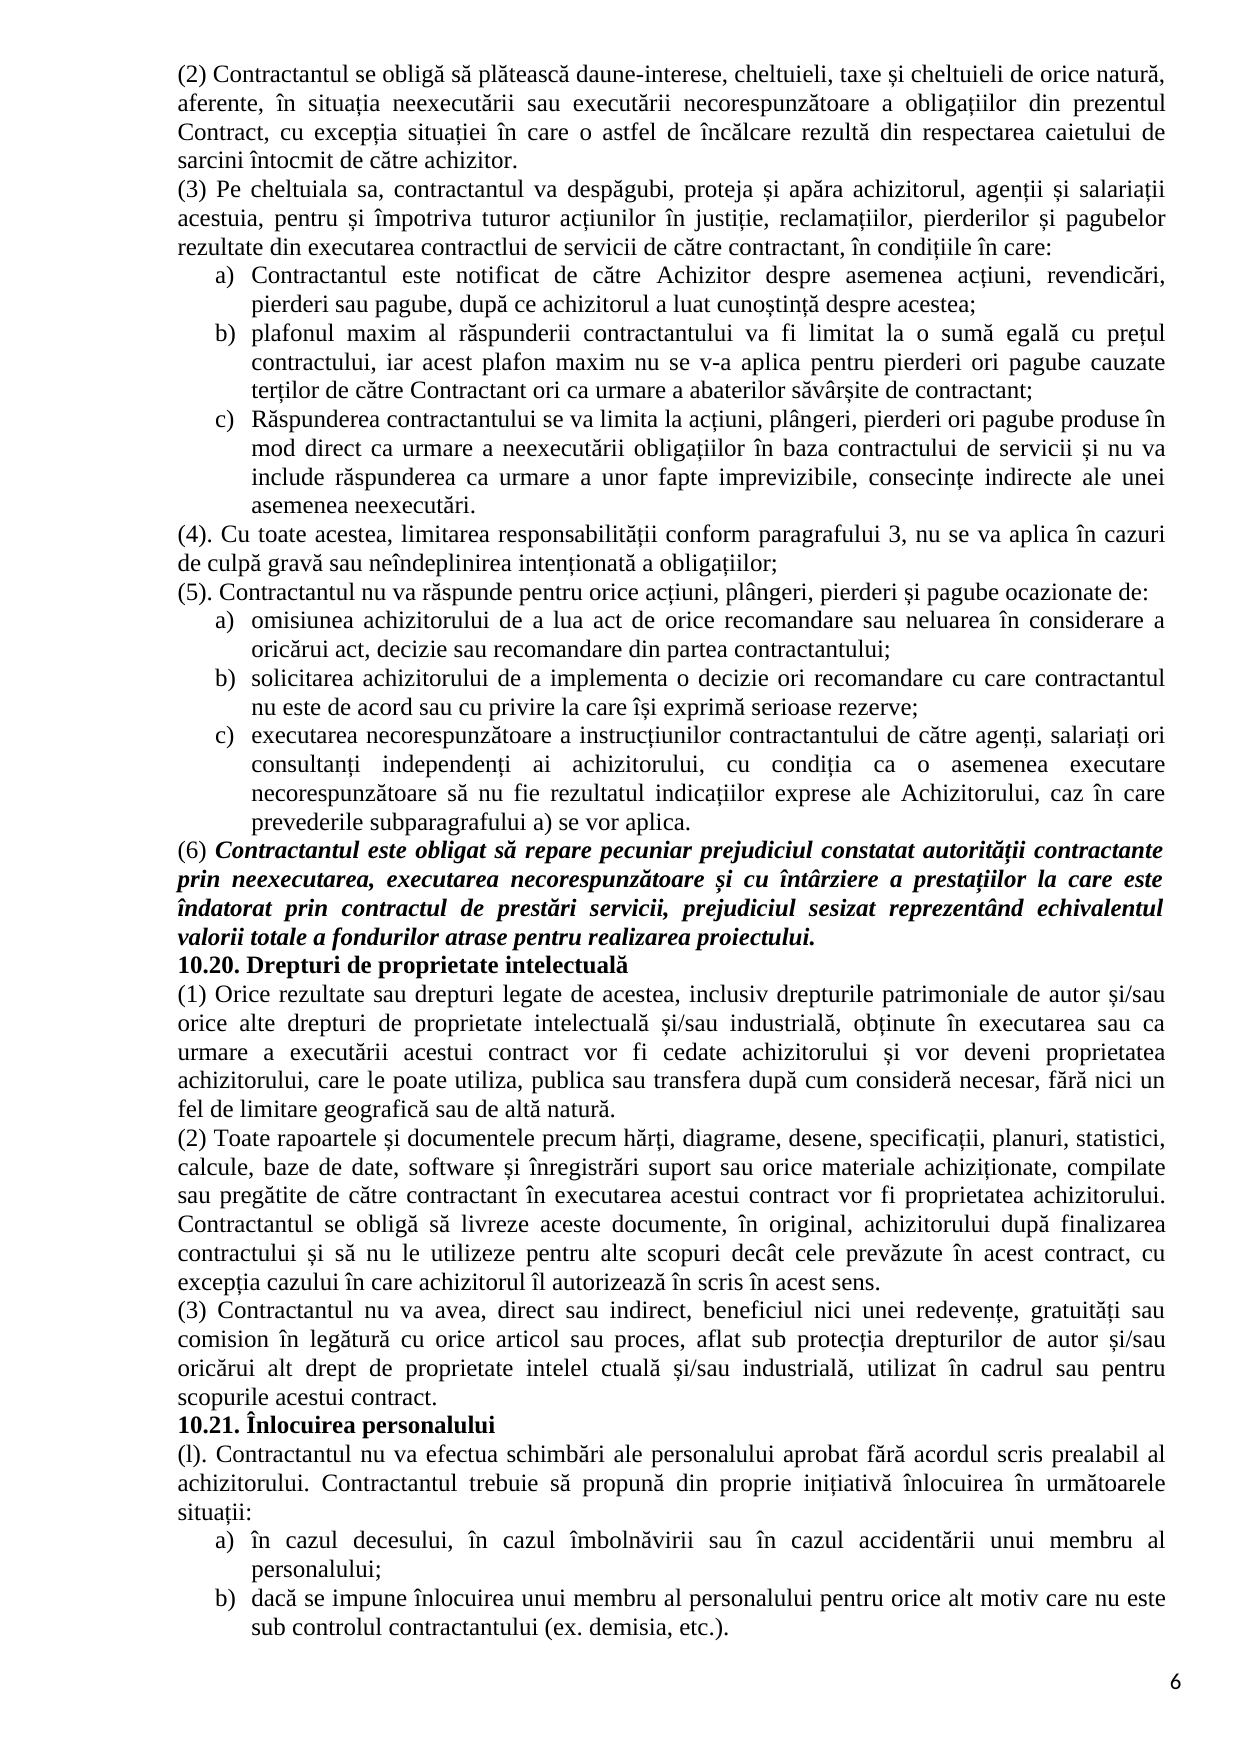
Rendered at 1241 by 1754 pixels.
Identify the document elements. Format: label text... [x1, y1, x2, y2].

text (3) Pe cheltuiala sa, contractantul va despăgubi, proteja și apăra achizitorul, agenții și salariații acestuia, pentru și împotriva tuturor acțiunilor în justiție, reclamațiilor, pierderilor și pagubelor rezultate din executarea contractlui de servicii de către contractant, în condițiile în care: [177, 174, 1167, 260]
text (2) Toate rapoartele și documentele precum hărți, diagrame, desene, specificații, planuri, statistici, calcule, baze de date, software și înregistrări suport sau orice materiale achiziționate, compilate sau pregătite de către contractant în executarea acestui contract vor fi proprietatea achizitorului. Contractantul se obligă să livreze aceste documente, în original, achizitorului după finalizarea contractului și să nu le utilizeze pentru alte scopuri decât cele prevăzute în acest contract, cu excepția cazului în care achizitorul îl autorizează în scris în acest sens. [177, 1123, 1167, 1295]
list executarea necorespunzătoare a instrucțiunilor contractantului de către agenți, salariați ori consultanți independenți ai achizitorului, cu condiția ca o asemenea executare necorespunzătoare să nu fie rezultatul indicațiilor exprese ale Achizitorului, caz în care prevederile subparagrafului a) se vor aplica. [215, 720, 1167, 835]
text (6) Contractantul este obligat să repare pecuniar prejudiciul constatat autorității contractante prin neexecutarea, executarea necorespunzătoare și cu întârziere a prestațiilor la care este îndatorat prin contractul de prestări servicii, prejudiciul sesizat reprezentând echivalentul valorii totale a fondurilor atrase pentru realizarea proiectului. [177, 835, 1167, 950]
text (3) Contractantul nu va avea, direct sau indirect, beneficiul nici unei redevențe, gratuități sau comision în legătură cu orice articol sau proces, aflat sub protecția drepturilor de autor și/sau oricărui alt drept de proprietate intelel ctuală și/sau industrială, utilizat în cadrul sau pentru scopurile acestui contract. [177, 1295, 1167, 1410]
list în cazul decesului, în cazul îmbolnăvirii sau în cazul accidentării unui membru al personalului; [215, 1525, 1167, 1583]
list Contractantul este notificat de către Achizitor despre asemenea acțiuni, revendicări, pierderi sau pagube, după ce achizitorul a luat cunoștință despre acestea; [215, 260, 1167, 318]
text (1) Orice rezultate sau drepturi legate de acestea, inclusiv drepturile patrimoniale de autor și/sau orice alte drepturi de proprietate intelectuală și/sau industrială, obținute în executarea sau ca urmare a executării acestui contract vor fi cedate achizitorului și vor deveni proprietatea achizitorului, care le poate utiliza, publica sau transfera după cum consideră necesar, fără nici un fel de limitare geografică sau de altă natură. [177, 979, 1167, 1123]
text (l). Contractantul nu va efectua schimbări ale personalului aprobat fără acordul scris prealabil al achizitorului. Contractantul trebuie să propună din proprie inițiativă înlocuirea în următoarele situații: [177, 1439, 1167, 1525]
list Răspunderea contractantului se va limita la acțiuni, plângeri, pierderi ori pagube produse în mod direct ca urmare a neexecutării obligațiilor în baza contractului de servicii și nu va include răspunderea ca urmare a unor fapte imprevizibile, consecințe indirecte ale unei asemenea neexecutări. [215, 404, 1167, 519]
list dacă se impune înlocuirea unui membru al personalului pentru orice alt motiv care nu este sub controlul contractantului (ex. demisia, etc.). [215, 1583, 1167, 1640]
list omisiunea achizitorului de a lua act de orice recomandare sau neluarea în considerare a oricărui act, decizie sau recomandare din partea contractantului; [215, 605, 1167, 663]
text (4). Cu toate acestea, limitarea responsabilității conform paragrafului 3, nu se va aplica în cazuri de culpă gravă sau neîndeplinirea intenționată a obligațiilor; [177, 519, 1167, 577]
text (2) Contractantul se obligă să plătească daune-interese, cheltuieli, taxe și cheltuieli de orice natură, aferente, în situația neexecutării sau executării necorespunzătoare a obligațiilor din prezentul Contract, cu excepția situației în care o astfel de încălcare rezultă din respectarea caietului de sarcini întocmit de către achizitor. [177, 59, 1167, 174]
list plafonul maxim al răspunderii contractantului va fi limitat la o sumă egală cu prețul contractului, iar acest plafon maxim nu se v-a aplica pentru pierderi ori pagube cauzate terților de către Contractant ori ca urmare a abaterilor săvârșite de contractant; [215, 318, 1167, 404]
text 10.20. Drepturi de proprietate intelectuală [177, 950, 1167, 979]
text 10.21. Înlocuirea personalului [177, 1410, 1167, 1439]
list solicitarea achizitorului de a implementa o decizie ori recomandare cu care contractantul nu este de acord sau cu privire la care își exprimă serioase rezerve; [215, 663, 1167, 720]
text (5). Contractantul nu va răspunde pentru orice acțiuni, plângeri, pierderi și pagube ocazionate de: [177, 577, 1167, 605]
